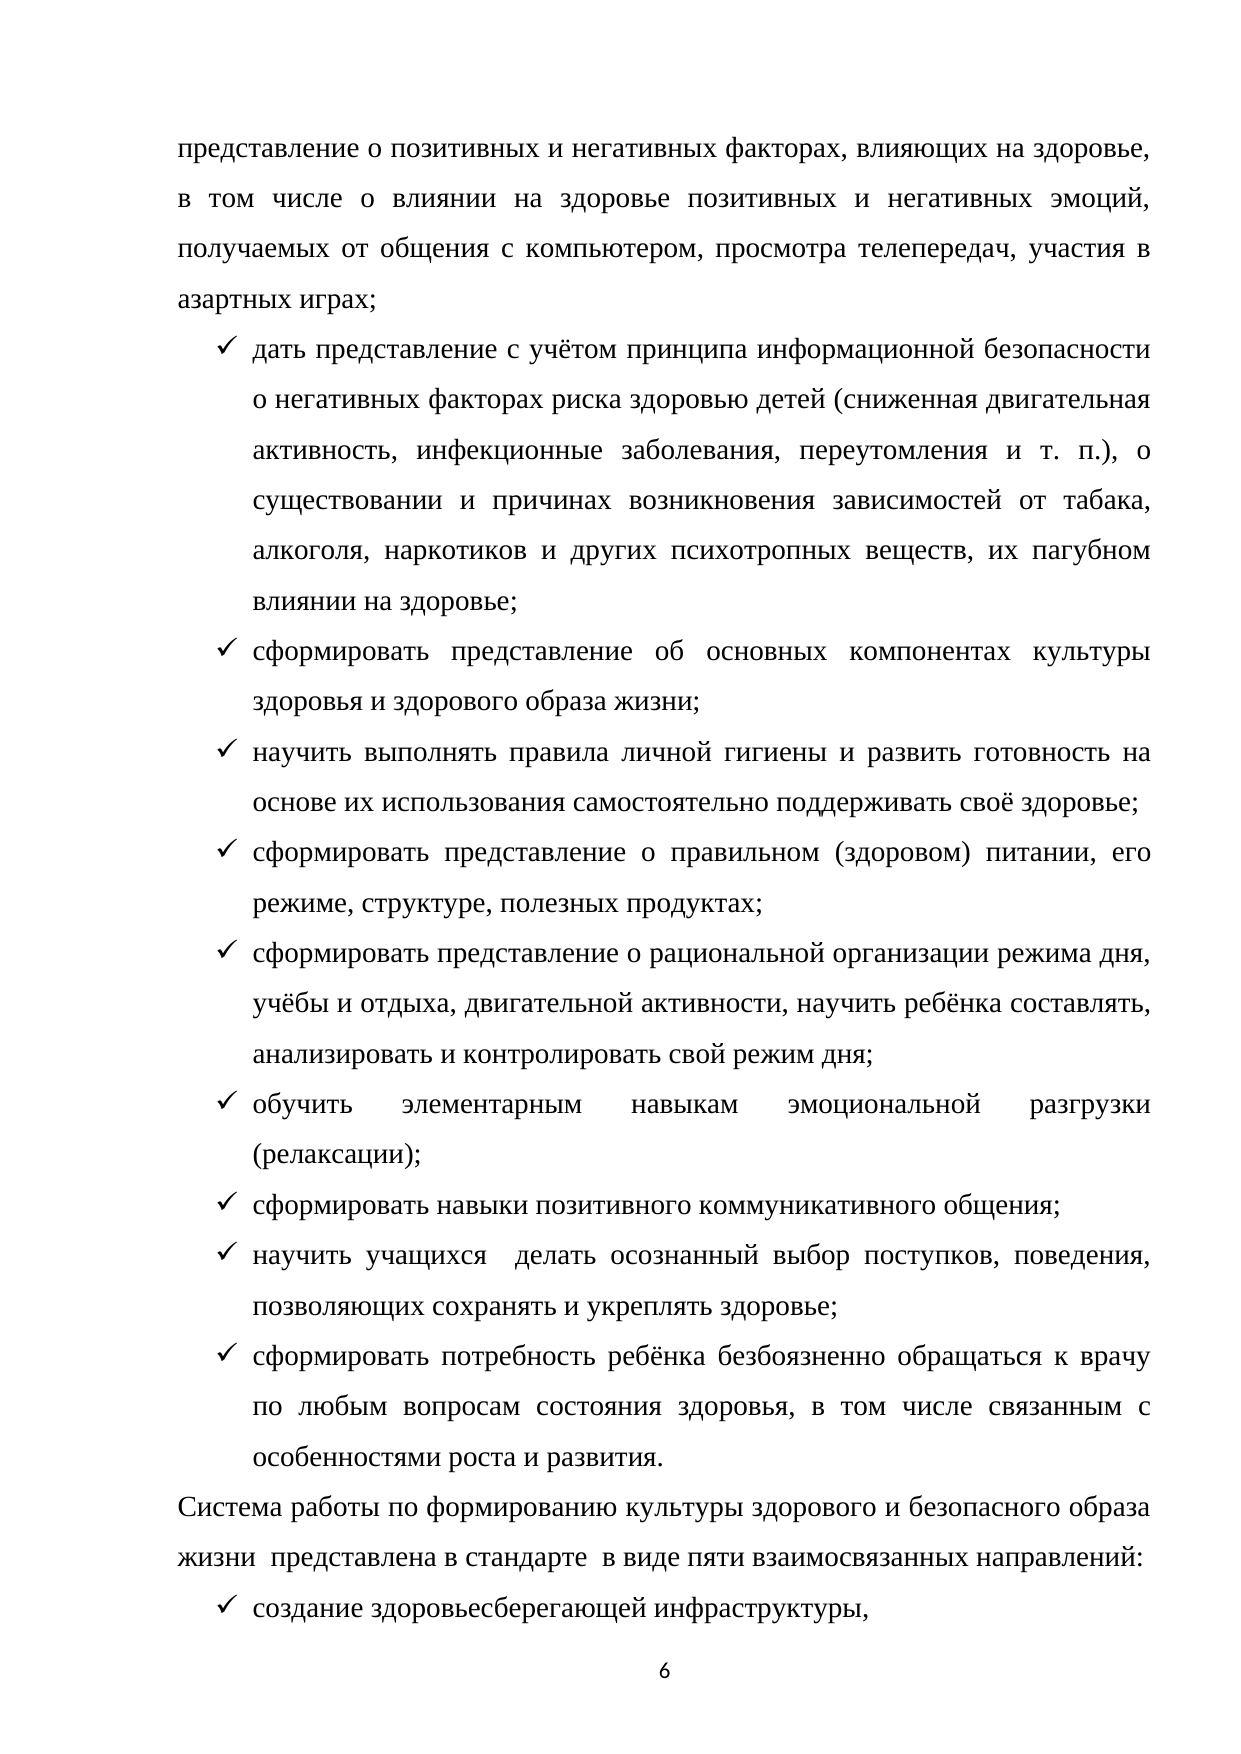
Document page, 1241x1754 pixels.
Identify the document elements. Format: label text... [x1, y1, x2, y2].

list сформировать навыки позитивного коммуникативного общения; [215, 1187, 1152, 1221]
list сформировать представление о рациональной организации режима дня, учёбы и отдыха, двигательной активности, научить ребёнка составлять, анализировать и контролировать свой режим дня; [215, 935, 1152, 1069]
list научить выполнять правила личной гигиены и развить готовность на основе их использования самостоятельно поддерживать своё здоровье; [215, 734, 1152, 818]
list обучить элементарным навыкам эмоциональной разгрузки (релаксации); [215, 1086, 1152, 1170]
list сформировать представление об основных компонентах культуры здоровья и здорового образа жизни; [215, 633, 1152, 717]
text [177, 130, 1152, 314]
list сформировать представление о правильном (здоровом) питании, его режиме, структуре, полезных продуктах; [215, 834, 1152, 918]
list научить учащихся делать осознанный выбор поступков, поведения, позволяющих сохранять и укреплять здоровье; [215, 1237, 1152, 1321]
list дать представление с учётом принципа информационной безопасности о негативных факторах риска здоровью детей (сниженная двигательная активность, инфекционные заболевания, переутомления и т. п.), о существовании и причинах возникновения зависимостей от табака, алкоголя, наркотиков и других психотропных веществ, их пагубном влиянии на здоровье; [215, 331, 1152, 616]
list сформировать потребность ребёнка безбоязненно обращаться к врачу по любым вопросам состояния здоровья, в том числе связанным с особенностями роста и развития. [215, 1338, 1152, 1472]
list создание здоровьесберегающей инфраструктуры, [215, 1590, 1152, 1623]
text Система работы по формированию культуры здорового и безопасного образа жизни представлена в стандарте в виде пяти взаимосвязанных направлений: [177, 1489, 1152, 1573]
